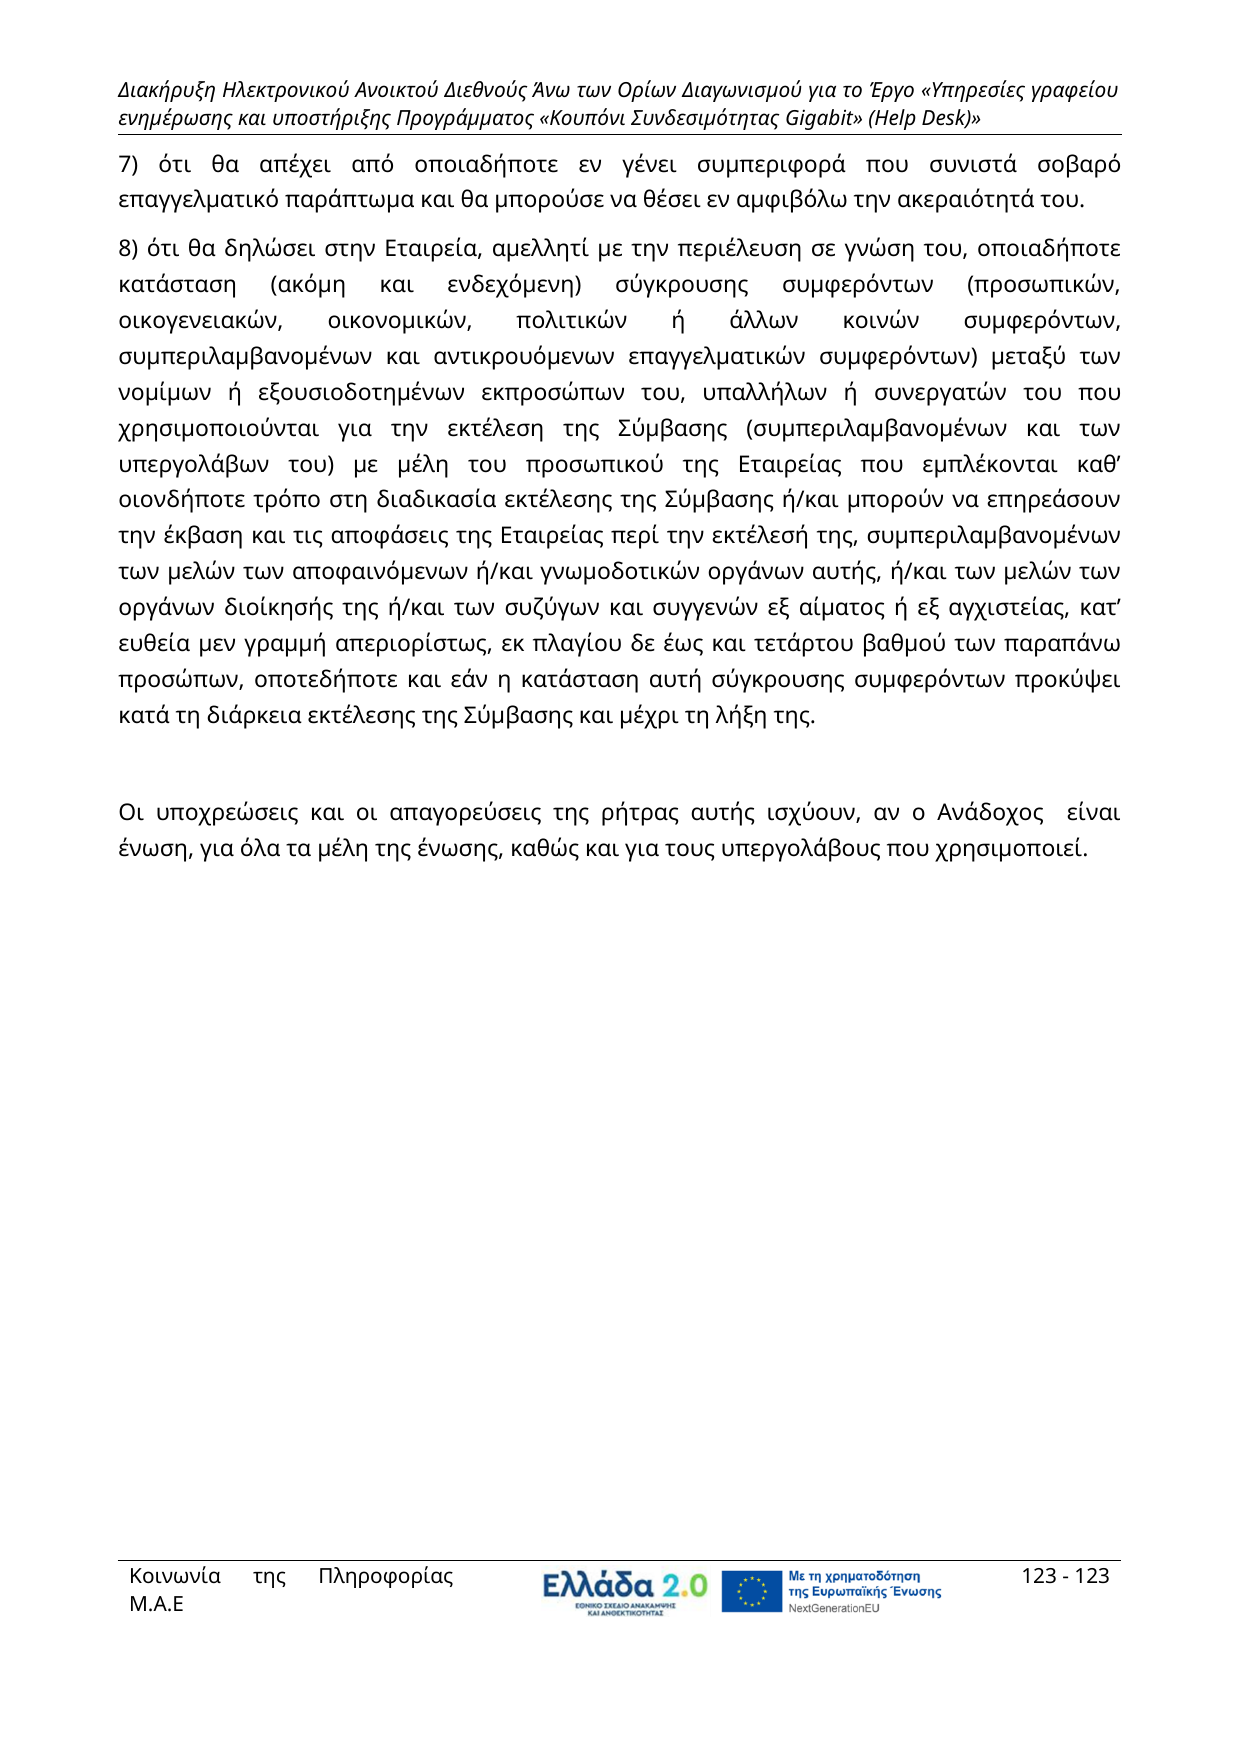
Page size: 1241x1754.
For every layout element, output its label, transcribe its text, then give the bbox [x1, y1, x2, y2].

picture [541, 1565, 948, 1617]
text Οι υποχρεώσεις και οι απαγορεύσεις της ρήτρας αυτής ισχύουν, αν ο Ανάδοχος είναι ένωση, για όλα τα μέλη της ένωσης, καθώς και για τους υπεργολάβους που χρησιμοποιεί. [118, 796, 1122, 863]
text 8) ότι θα δηλώσει στην Εταιρεία, αμελλητί με την περιέλευση σε γνώση του, οποιαδήποτε κατάσταση (ακόμη και ενδεχόμενη) σύγκρουσης συμφερόντων (προσωπικών, οικογενειακών, οικονομικών, πολιτικών ή άλλων κοινών συμφερόντων, συμπεριλαμβανομένων και αντικρουόμενων επαγγελματικών συμφερόντων) μεταξύ των νομίμων ή εξουσιοδοτημένων εκπροσώπων του, υπαλλήλων ή συνεργατών του που χρησιμοποιούνται για την εκτέλεση της Σύμβασης (συμπεριλαμβανομένων και των υπεργολάβων του) με μέλη του προσωπικού της Εταιρείας που εμπλέκονται καθ’ οιονδήποτε τρόπο στη διαδικασία εκτέλεσης της Σύμβασης ή/και μπορούν να επηρεάσουν την έκβαση και τις αποφάσεις της Εταιρείας περί την εκτέλεσή της, συμπεριλαμβανομένων των μελών των αποφαινόμενων ή/και γνωμοδοτικών οργάνων αυτής, ή/και των μελών των οργάνων διοίκησής της ή/και των συζύγων και συγγενών εξ αίματος ή εξ αγχιστείας, κατ’ ευθεία μεν γραμμή απεριορίστως, εκ πλαγίου δε έως και τετάρτου βαθμού των παραπάνω προσώπων, οποτεδήποτε και εάν η κατάσταση αυτή σύγκρουσης συμφερόντων προκύψει κατά τη διάρκεια εκτέλεσης της Σύμβασης και μέχρι τη λήξη της. [118, 232, 1122, 730]
text 7) ότι θα απέχει από οποιαδήποτε εν γένει συμπεριφορά που συνιστά σοβαρό επαγγελματικό παράπτωμα και θα μπορούσε να θέσει εν αμφιβόλω την ακεραιότητά του. [118, 147, 1122, 215]
